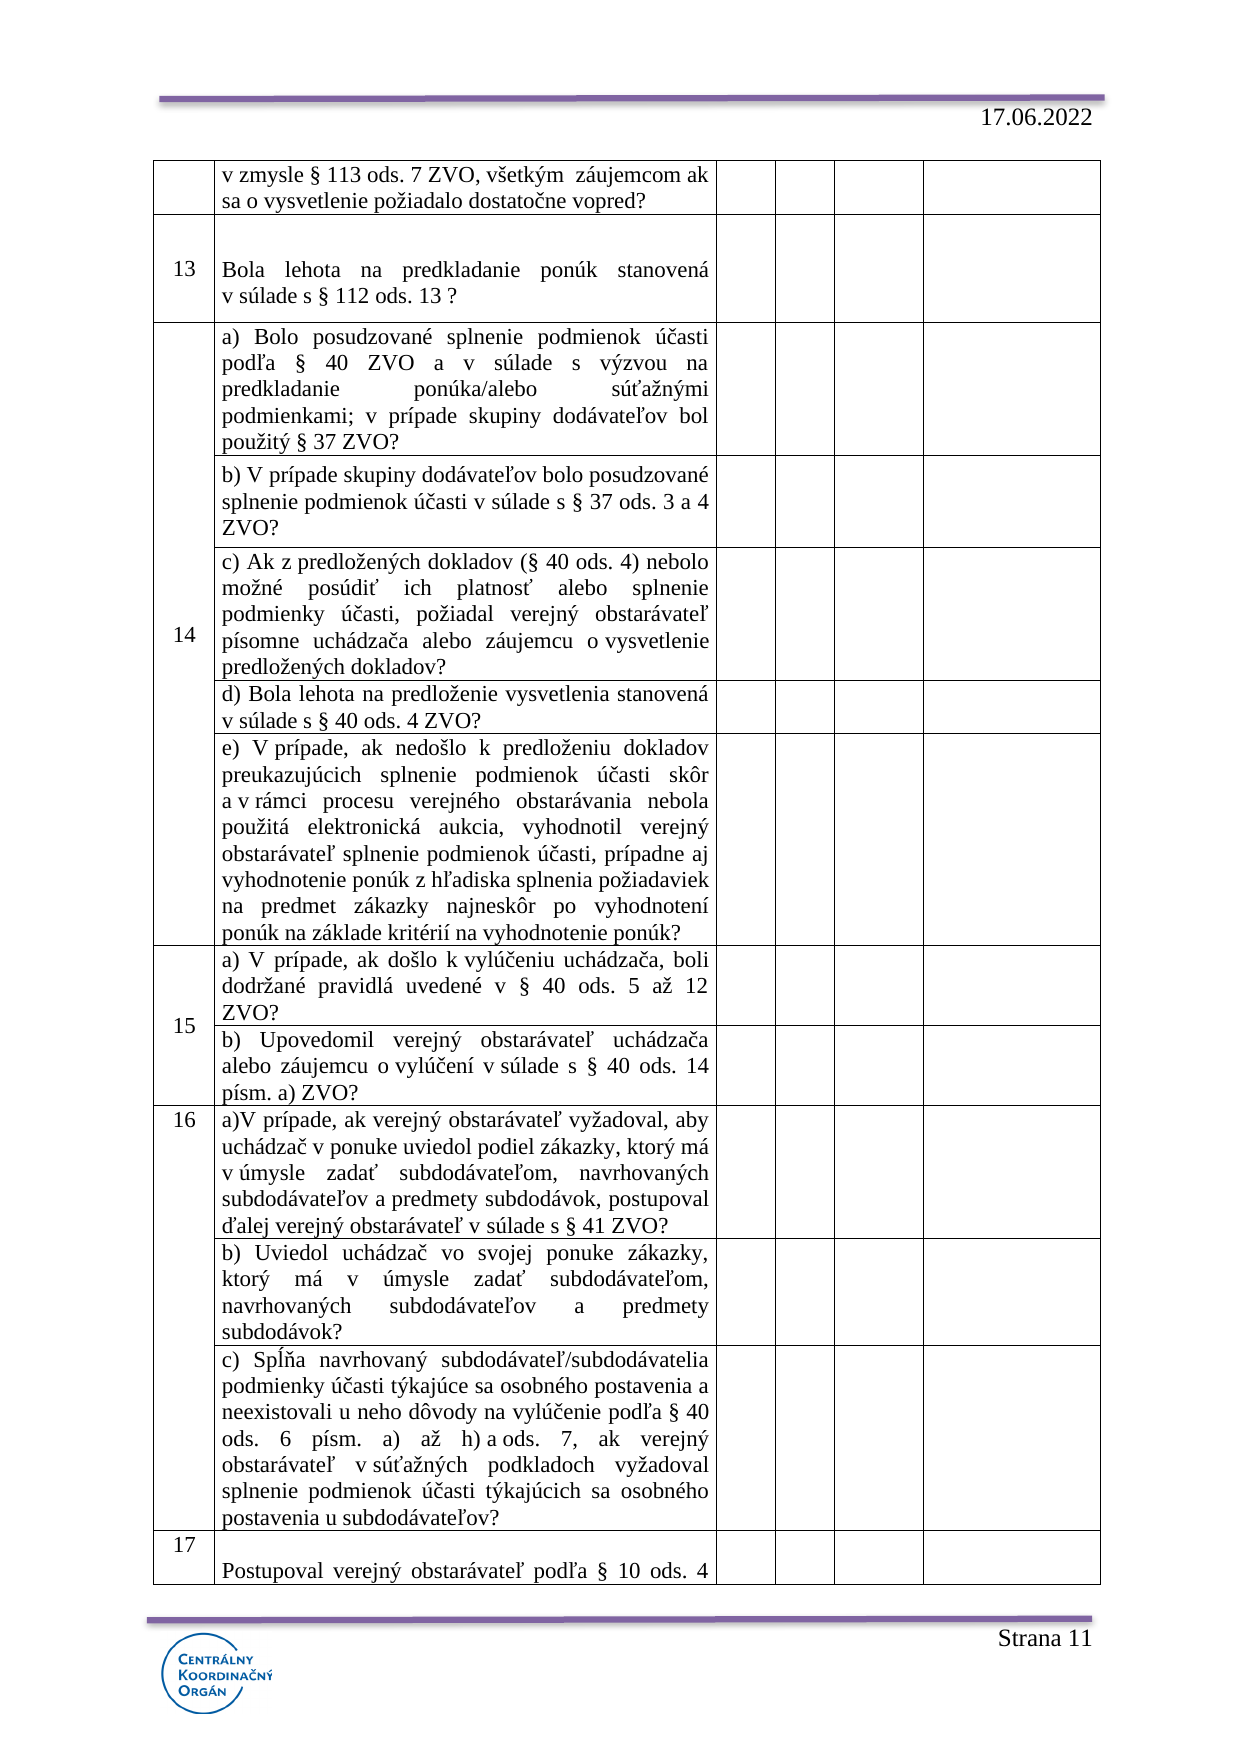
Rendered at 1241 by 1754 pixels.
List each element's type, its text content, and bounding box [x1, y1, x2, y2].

table_cell [835, 734, 923, 945]
table_cell b) Upovedomil verejný obstarávateľ uchádzača alebo záujemcu o vylúčení v súlade s § 40 ods. 14 písm. a) ZVO? [215, 1026, 716, 1105]
table_cell [835, 1239, 923, 1344]
table_cell 15 [154, 946, 214, 1105]
table_cell [776, 946, 834, 1025]
table_cell [717, 323, 775, 454]
table_cell [776, 456, 834, 547]
table_cell 17 [154, 1531, 214, 1584]
table_cell a) V prípade, ak došlo k vylúčeniu uchádzača, boli dodržané pravidlá uvedené v § 40 ods. 5 až 12 ZVO? [215, 946, 716, 1025]
table_cell [776, 548, 834, 679]
table_cell [717, 1106, 775, 1238]
table_cell b) Uviedol uchádzač vo svojej ponuke zákazky, ktorý má v úmysle zadať subdodávateľom, navrhovaných subdodávateľov a predmety subdodávok? [215, 1239, 716, 1344]
table_cell b) V prípade skupiny dodávateľov bolo posudzované splnenie podmienok účasti v súlade s § 37 ods. 3 a 4 ZVO? [215, 456, 716, 547]
table_cell [924, 1106, 1100, 1238]
table_cell [835, 1346, 923, 1530]
table_cell d) Bola lehota na predloženie vysvetlenia stanovená v súlade s § 40 ods. 4 ZVO? [215, 681, 716, 733]
table_cell [717, 161, 775, 214]
table_cell [717, 681, 775, 733]
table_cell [215, 161, 716, 214]
table_cell 14 [154, 323, 214, 945]
table_cell [924, 548, 1100, 679]
table_cell a) Bolo posudzované splnenie podmienok účasti podľa § 40 ZVO a v súlade s výzvou na predkladanie ponúka/alebo súťažnými podmienkami; v prípade skupiny dodávateľov bol použitý § 37 ZVO? [215, 323, 716, 454]
table_cell [717, 1239, 775, 1344]
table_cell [215, 1531, 716, 1584]
table_cell a)V prípade, ak verejný obstarávateľ vyžadoval, aby uchádzač v ponuke uviedol podiel zákazky, ktorý má v úmysle zadať subdodávateľom, navrhovaných subdodávateľov a predmety subdodávok, postupoval ďalej verejný obstarávateľ v súlade s § 41 ZVO? [215, 1106, 716, 1238]
table_cell [835, 215, 923, 322]
table_cell [717, 734, 775, 945]
table_cell [835, 323, 923, 454]
table_cell [924, 681, 1100, 733]
table_cell [924, 215, 1100, 322]
table_cell [776, 1346, 834, 1530]
table_cell [835, 456, 923, 547]
table_cell [924, 456, 1100, 547]
table_cell [835, 1026, 923, 1105]
table_cell [835, 161, 923, 214]
table_cell [776, 681, 834, 733]
table_cell [776, 734, 834, 945]
table_cell [776, 1239, 834, 1344]
table_cell [717, 1026, 775, 1105]
table_cell [835, 946, 923, 1025]
table_cell [776, 1531, 834, 1584]
table_cell [924, 1346, 1100, 1530]
table_cell [776, 161, 834, 214]
table_cell 12 [154, 161, 214, 214]
table_cell Bola lehota na predkladanie ponúk stanovená v súlade s § 112 ods. 13 ? [215, 215, 716, 322]
table_cell [835, 548, 923, 679]
table_cell [717, 456, 775, 547]
table_cell e) V prípade, ak nedošlo k predloženiu dokladov preukazujúcich splnenie podmienok účasti skôr a v rámci procesu verejného obstarávania nebola použitá elektronická aukcia, vyhodnotil verejný obstarávateľ splnenie podmienok účasti, prípadne aj vyhodnotenie ponúk z hľadiska splnenia požiadaviek na predmet zákazky najneskôr po vyhodnotení ponúk na základe kritérií na vyhodnotenie ponúk? [215, 734, 716, 945]
table_cell [924, 734, 1100, 945]
table_cell [717, 548, 775, 679]
picture [159, 1631, 272, 1713]
table_cell 16 [154, 1106, 214, 1530]
table_cell [924, 161, 1100, 214]
table_cell [717, 1346, 775, 1530]
table_cell c) Ak z predložených dokladov (§ 40 ods. 4) nebolo možné posúdiť ich platnosť alebo splnenie podmienky účasti, požiadal verejný obstarávateľ písomne uchádzača alebo záujemcu o vysvetlenie predložených dokladov? [215, 548, 716, 679]
table_cell [924, 946, 1100, 1025]
table_cell [835, 1106, 923, 1238]
table_cell [776, 215, 834, 322]
table_cell 13 [154, 215, 214, 322]
table_cell [776, 1106, 834, 1238]
table_cell [835, 1531, 923, 1584]
table_cell [776, 1026, 834, 1105]
table_cell [717, 215, 775, 322]
table_cell [776, 323, 834, 454]
table_cell [924, 1239, 1100, 1344]
table_cell [717, 1531, 775, 1584]
table_cell [924, 323, 1100, 454]
table_cell [835, 681, 923, 733]
table_cell [924, 1531, 1100, 1584]
table_cell c) Spĺňa navrhovaný subdodávateľ/subdodávatelia podmienky účasti týkajúce sa osobného postavenia a neexistovali u neho dôvody na vylúčenie podľa § 40 ods. 6 písm. a) až h) a ods. 7, ak verejný obstarávateľ v súťažných podkladoch vyžadoval splnenie podmienok účasti týkajúcich sa osobného postavenia u subdodávateľov? [215, 1346, 716, 1530]
table_cell [717, 946, 775, 1025]
table_cell [924, 1026, 1100, 1105]
